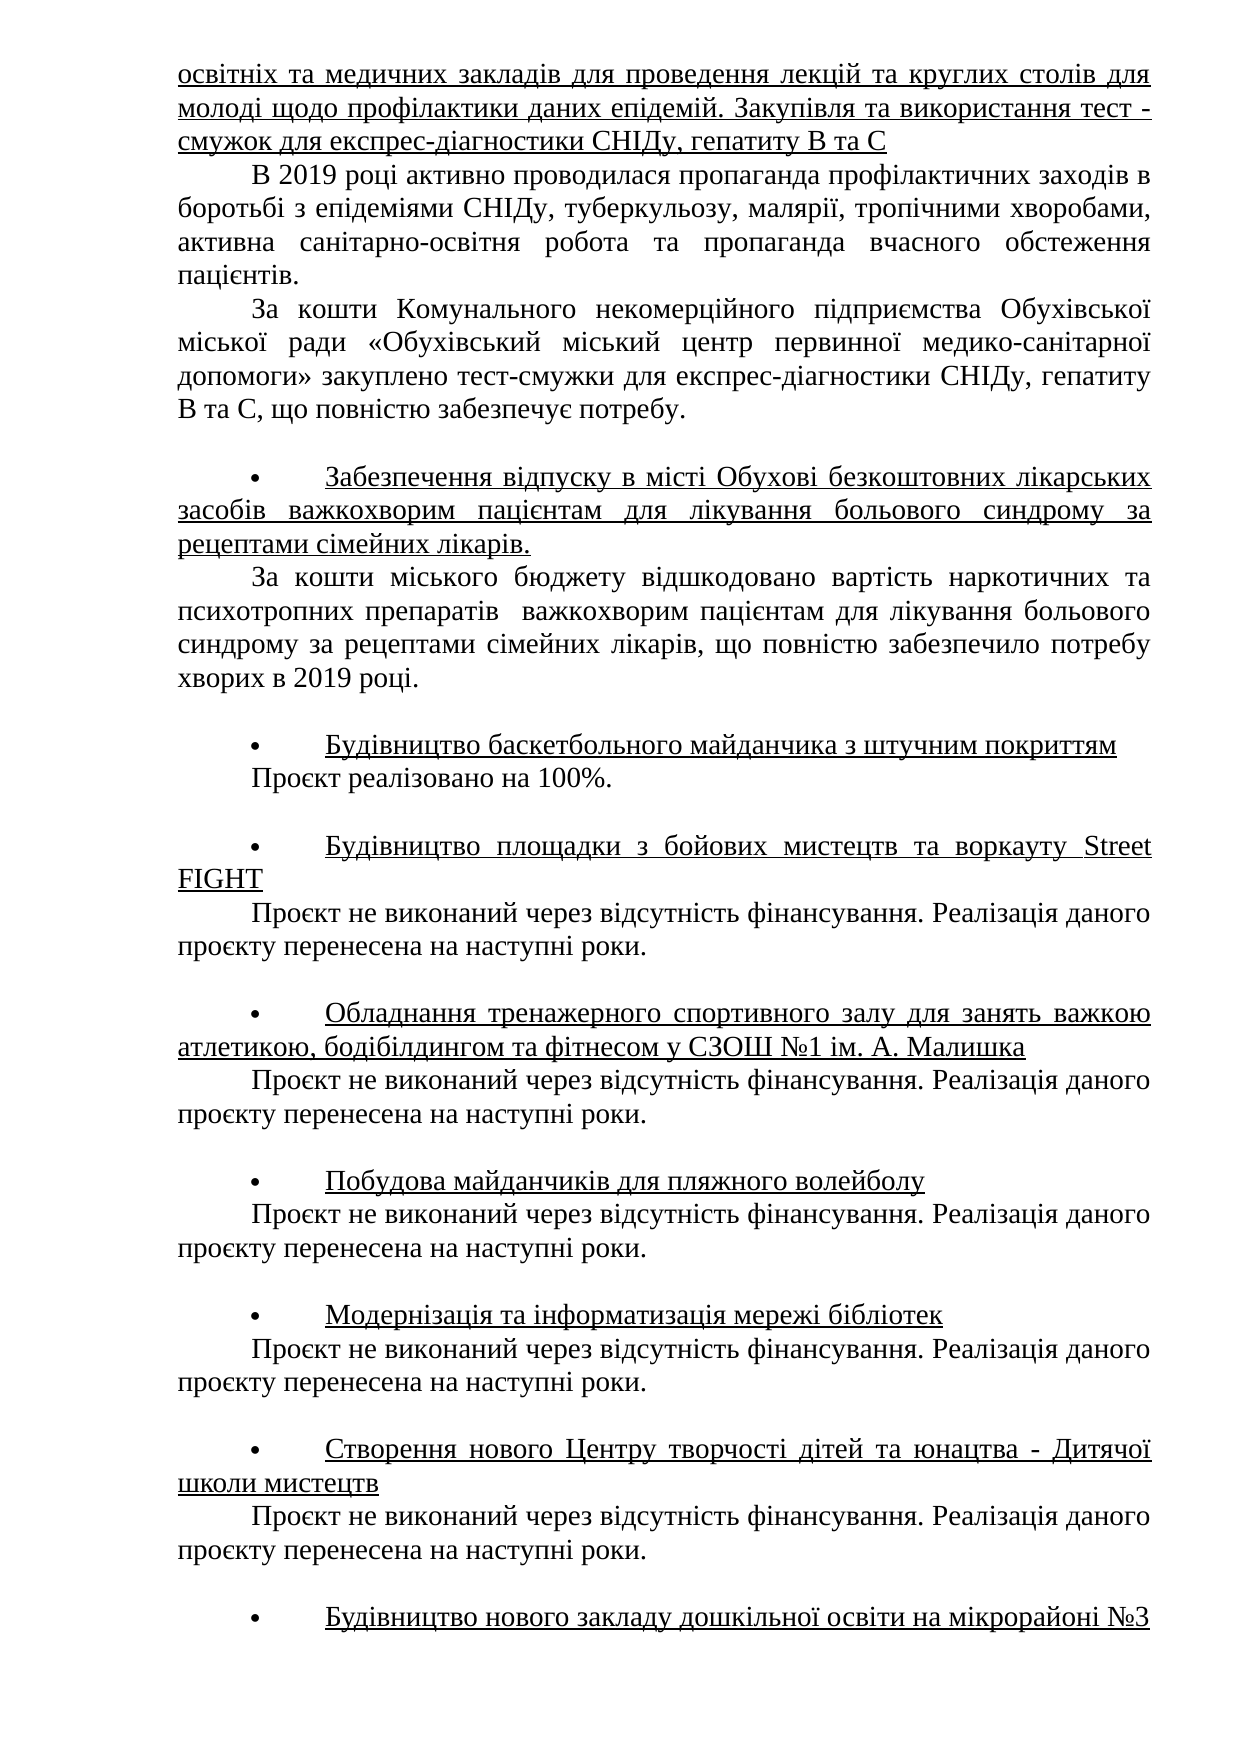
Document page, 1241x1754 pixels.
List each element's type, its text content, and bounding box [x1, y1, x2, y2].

list Забезпечення відпуску в місті Обухові безкоштовних лікарських засобів важкохворим пацієнтам для лікування больового синдрому за рецептами сімейних лікарів. [177, 459, 1152, 521]
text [177, 1498, 1152, 1566]
text Проєкт реалізовано на 100%. [177, 761, 1152, 794]
list Будівництво площадки з бойових мистецтв та воркауту Street FIGHT [177, 828, 1152, 895]
text Проєкт не виконаний через відсутність фінансування. Реалізація даного проєкту перенесена на наступні роки. [177, 1331, 1152, 1398]
list Будівництво баскетбольного майданчика з штучним покриттям [177, 727, 1152, 761]
text За кошти міського бюджету відшкодовано вартість наркотичних та психотропних препаратів важкохворим пацієнтам для лікування больового синдрому за рецептами сімейних лікарів, що повністю забезпечило потребу хворих в 2019 році. [177, 559, 1152, 693]
list Побудова майданчиків для пляжного волейболу [177, 1163, 1152, 1197]
list Будівництво нового закладу дошкільної освіти на мікрорайоні №3 [177, 1599, 1152, 1633]
list Обладнання тренажерного спортивного залу для занять важкою атлетикою, бодібілдингом та фітнесом у СЗОШ №1 ім. А. Малишка [177, 995, 1152, 1062]
list Створення нового Центру творчості дітей та юнацтва - Дитячої школи мистецтв [177, 1431, 1152, 1498]
text В 2019 році активно проводилася пропаганда профілактичних заходів в боротьбі з епідеміями СНІДу, туберкульозу, малярії, тропічними хворобами, активна санітарно-освітня робота та пропаганда вчасного обстеження пацієнтів. [177, 157, 1152, 291]
text Проєкт не виконаний через відсутність фінансування. Реалізація даного проєкту перенесена на наступні роки. [177, 1062, 1152, 1129]
text Проєкт не виконаний через відсутність фінансування. Реалізація даного проєкту перенесена на наступні роки. [177, 895, 1152, 962]
list Модернізація та інформатизація мережі бібліотек [177, 1297, 1152, 1331]
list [177, 56, 1152, 119]
text За кошти Комунального некомерційного підприємства Обухівської міської ради «Обухівський міський центр первинної медико-санітарної допомоги» закуплено тест-смужки для експрес-діагностики СНІДу, гепатиту В та С, що повністю забезпечує потребу. [177, 291, 1152, 425]
list Забезпечення відпуску в місті Обухові безкоштовних лікарських засобів важкохворим пацієнтам для лікування больового синдрому за рецептами сімейних лікарів. [177, 522, 1152, 559]
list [177, 120, 1152, 157]
text Проєкт не виконаний через відсутність фінансування. Реалізація даного проєкту перенесена на наступні роки. [177, 1197, 1152, 1264]
